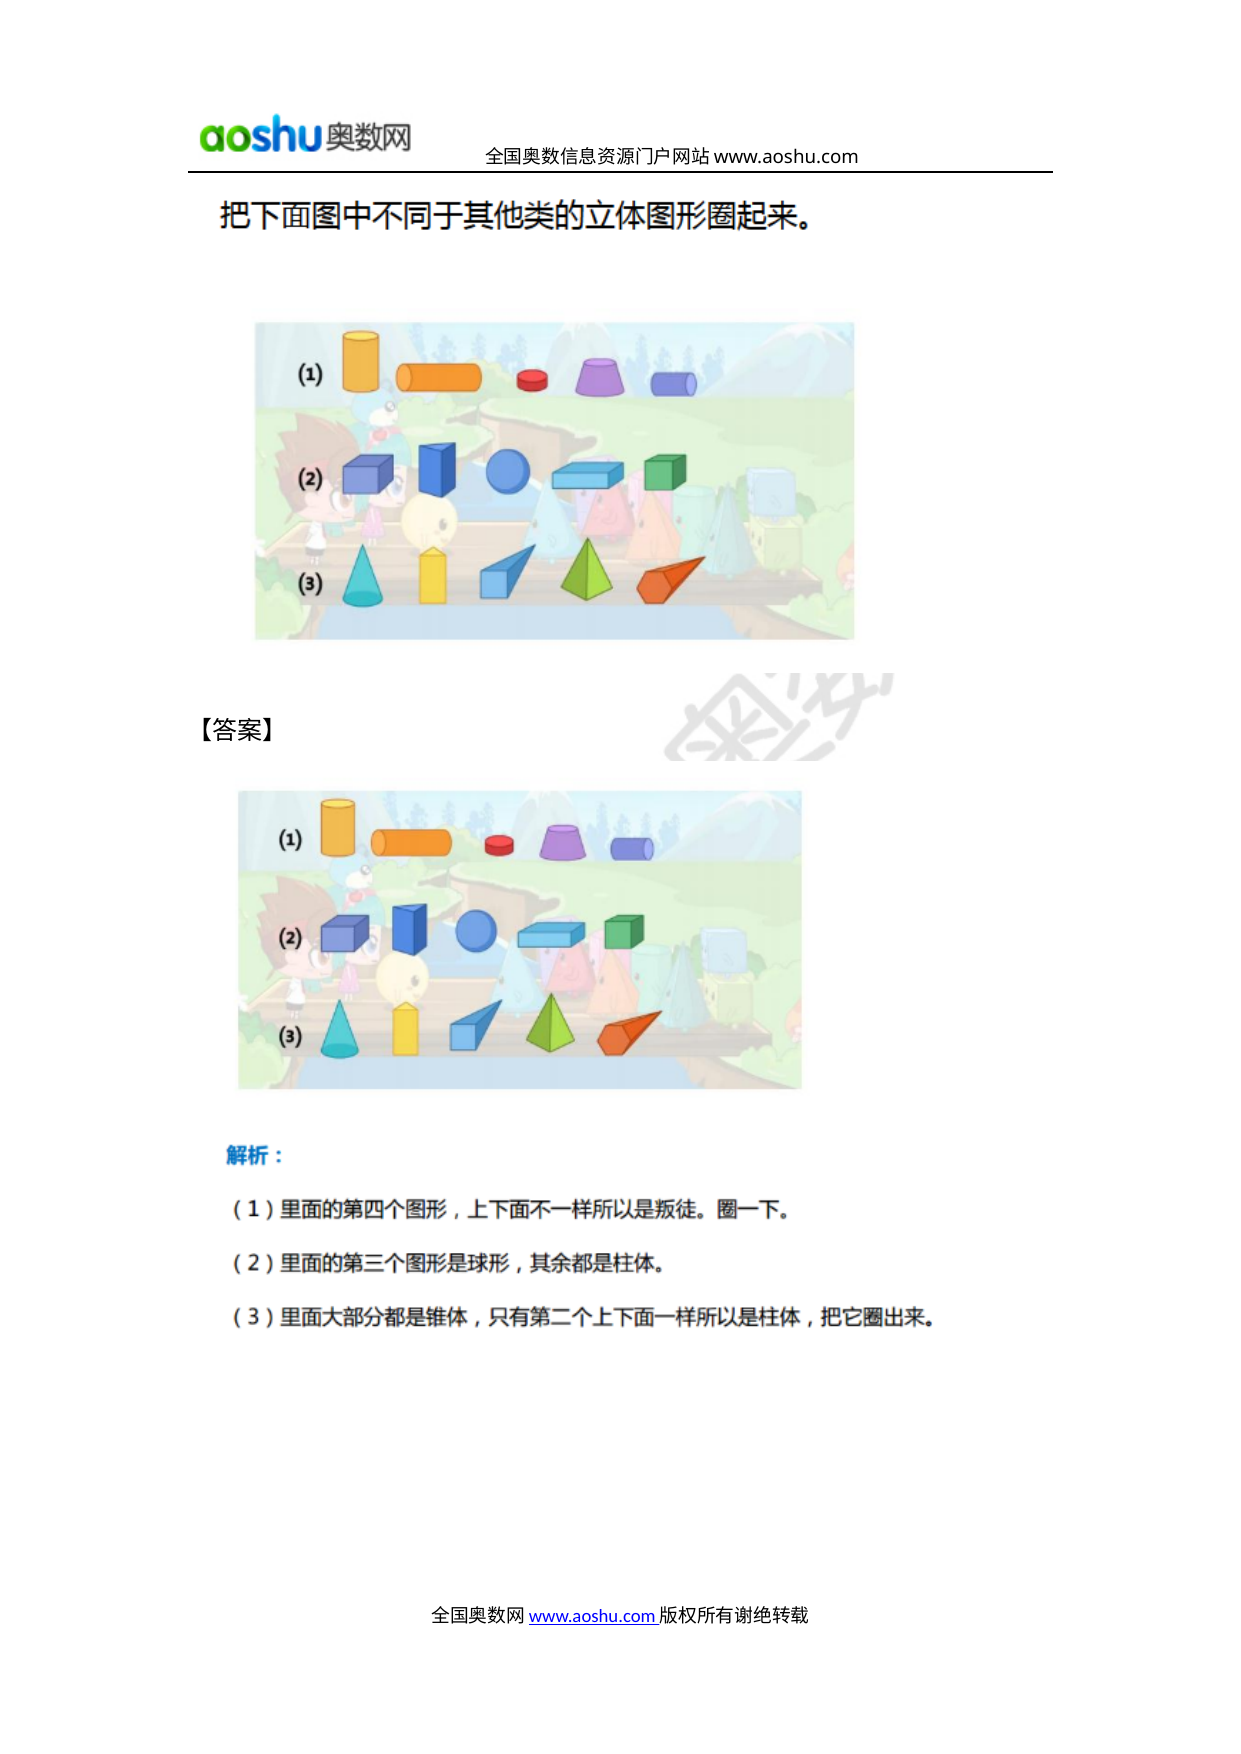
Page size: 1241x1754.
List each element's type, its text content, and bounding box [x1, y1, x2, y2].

text 【答案】 [187, 696, 1053, 761]
picture [187, 761, 1053, 1362]
picture [187, 176, 1053, 696]
picture [187, 88, 485, 164]
